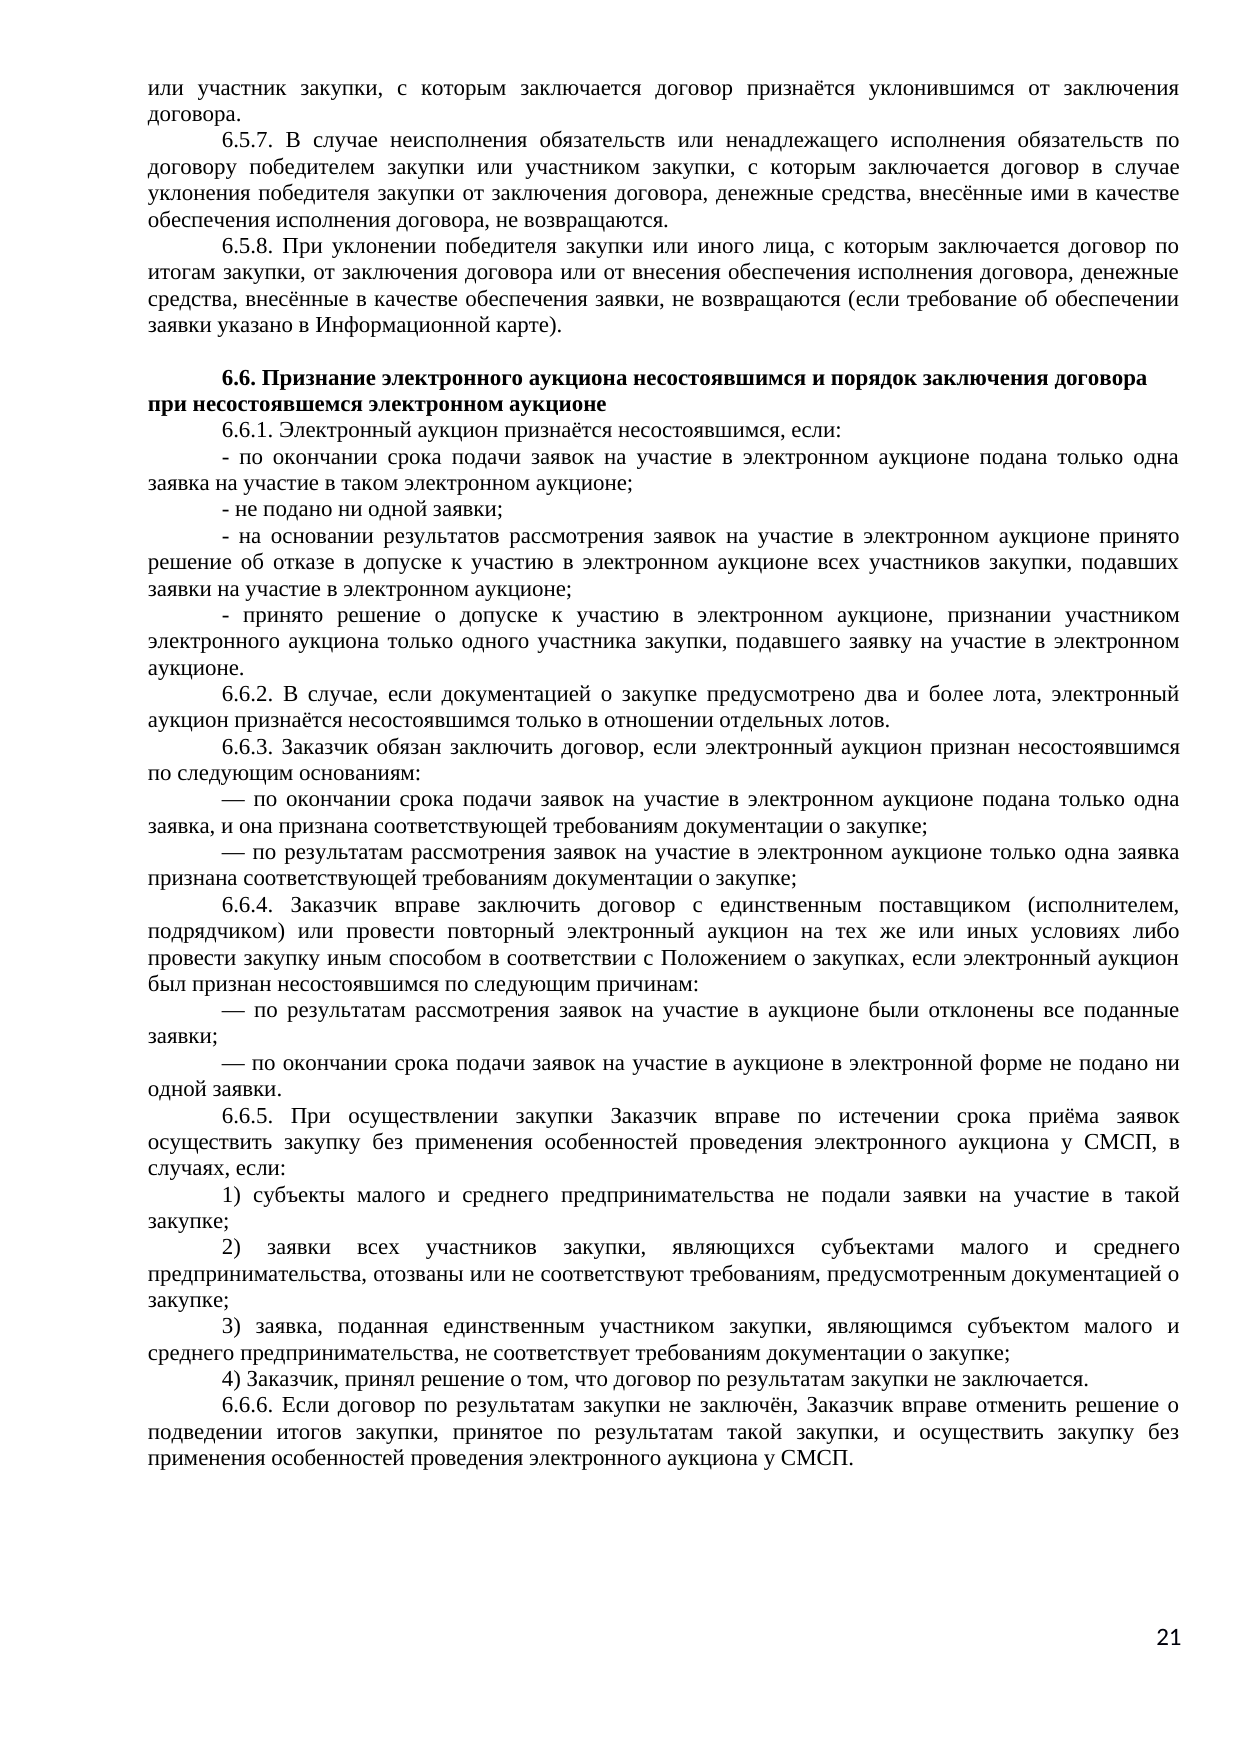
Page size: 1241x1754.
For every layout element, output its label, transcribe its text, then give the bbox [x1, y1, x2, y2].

text — по результатам рассмотрения заявок на участие в электронном аукционе только одна заявка признана соответствующей требованиям документации о закупке; [148, 838, 1181, 891]
text 3) заявка, поданная единственным участником закупки, являющимся субъектом малого и среднего предпринимательства, не соответствует требованиям документации о закупке; [148, 1312, 1181, 1365]
text - по окончании срока подачи заявок на участие в электронном аукционе подана только одна заявка на участие в таком электронном аукционе; [148, 443, 1181, 496]
text — по окончании срока подачи заявок на участие в аукционе в электронной форме не подано ни одной заявки. [148, 1049, 1181, 1102]
text 6.6.2. В случае, если документацией о закупке предусмотрено два и более лота, электронный аукцион признаётся несостоявшимся только в отношении отдельных лотов. [148, 680, 1181, 733]
text 6.6. Признание электронного аукциона несостоявшимся и порядок заключения договора при несостоявшемся электронном аукционе [148, 364, 1181, 416]
text 6.5.8. При уклонении победителя закупки или иного лица, с которым заключается договор по итогам закупки, от заключения договора или от внесения обеспечения исполнения договора, денежные средства, внесённые в качестве обеспечения заявки, не возвращаются (если требование об обеспечении заявки указано в Информационной карте). [148, 232, 1181, 337]
text 6.6.6. Если договор по результатам закупки не заключён, Заказчик вправе отменить решение о подведении итогов закупки, принятое по результатам такой закупки, и осуществить закупку без применения особенностей проведения электронного аукциона у СМСП. [148, 1392, 1181, 1471]
text 1) субъекты малого и среднего предпринимательства не подали заявки на участие в такой закупке; [148, 1181, 1181, 1233]
text 6.5.7. В случае неисполнения обязательств или ненадлежащего исполнения обязательств по договору победителем закупки или участником закупки, с которым заключается договор в случае уклонения победителя закупки от заключения договора, денежные средства, внесённые ими в качестве обеспечения исполнения договора, не возвращаются. [148, 127, 1181, 232]
text 2) заявки всех участников закупки, являющихся субъектами малого и среднего предпринимательства, отозваны или не соответствуют требованиям, предусмотренным документацией о закупке; [148, 1233, 1181, 1312]
text 6.6.1. Электронный аукцион признаётся несостоявшимся, если: [148, 416, 1181, 443]
text - принято решение о допуске к участию в электронном аукционе, признании участником электронного аукциона только одного участника закупки, подавшего заявку на участие в электронном аукционе. [148, 601, 1181, 680]
text 4) Заказчик, принял решение о том, что договор по результатам закупки не заключается. [148, 1365, 1181, 1392]
text - на основании результатов рассмотрения заявок на участие в электронном аукционе принято решение об отказе в допуске к участию в электронном аукционе всех участников закупки, подавших заявки на участие в электронном аукционе; [148, 522, 1181, 601]
text 6.6.4. Заказчик вправе заключить договор с единственным поставщиком (исполнителем, подрядчиком) или провести повторный электронный аукцион на тех же или иных условиях либо провести закупку иным способом в соответствии с Положением о закупках, если электронный аукцион был признан несостоявшимся по следующим причинам: [148, 891, 1181, 996]
text 6.6.3. Заказчик обязан заключить договор, если электронный аукцион признан несостоявшимся по следующим основаниям: [148, 733, 1181, 785]
text 6.6.5. При осуществлении закупки Заказчик вправе по истечении срока приёма заявок осуществить закупку без применения особенностей проведения электронного аукциона у СМСП, в случаях, если: [148, 1102, 1181, 1181]
text - не подано ни одной заявки; [148, 496, 1181, 522]
text — по результатам рассмотрения заявок на участие в аукционе были отклонены все поданные заявки; [148, 996, 1181, 1049]
text — по окончании срока подачи заявок на участие в электронном аукционе подана только одна заявка, и она признана соответствующей требованиям документации о закупке; [148, 785, 1181, 838]
